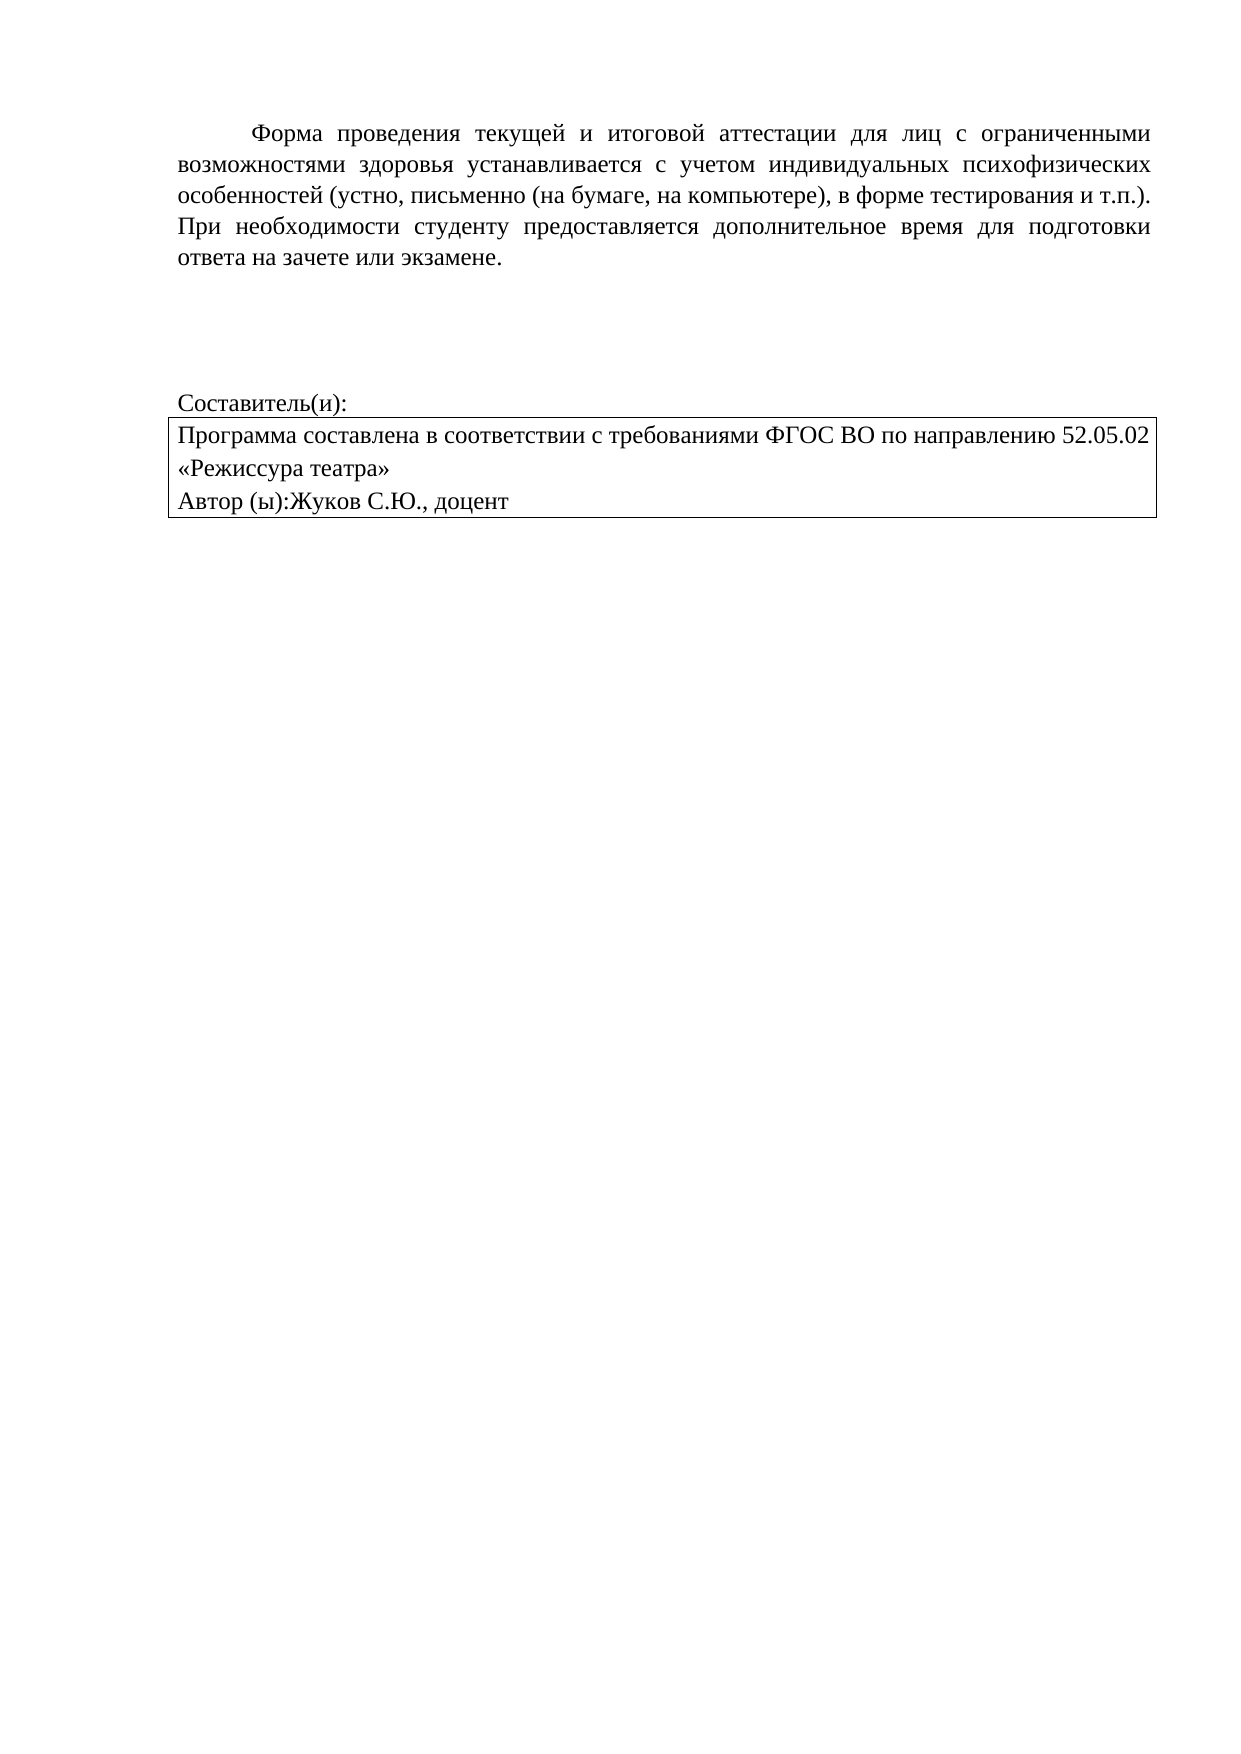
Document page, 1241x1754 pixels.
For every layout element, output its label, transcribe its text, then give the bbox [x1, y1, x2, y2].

text Программа составлена в соответствии с требованиями ФГОС ВО по направлению 52.05.02 [169, 418, 1156, 449]
text Форма проведения текущей и итоговой аттестации для лиц с ограниченными возможностями здоровья устанавливается с учетом индивидуальных психофизических особенностей (устно, письменно (на бумаге, на компьютере), в форме тестирования и т.п.). При необходимости студенту предоставляется дополнительное время для подготовки ответа на зачете или экзамене. [177, 118, 1152, 271]
text Составитель(и): [177, 388, 1152, 417]
text «Режиссура театра» [169, 450, 1156, 482]
text Автор (ы):Жуков С.Ю., доцент [169, 483, 1156, 517]
